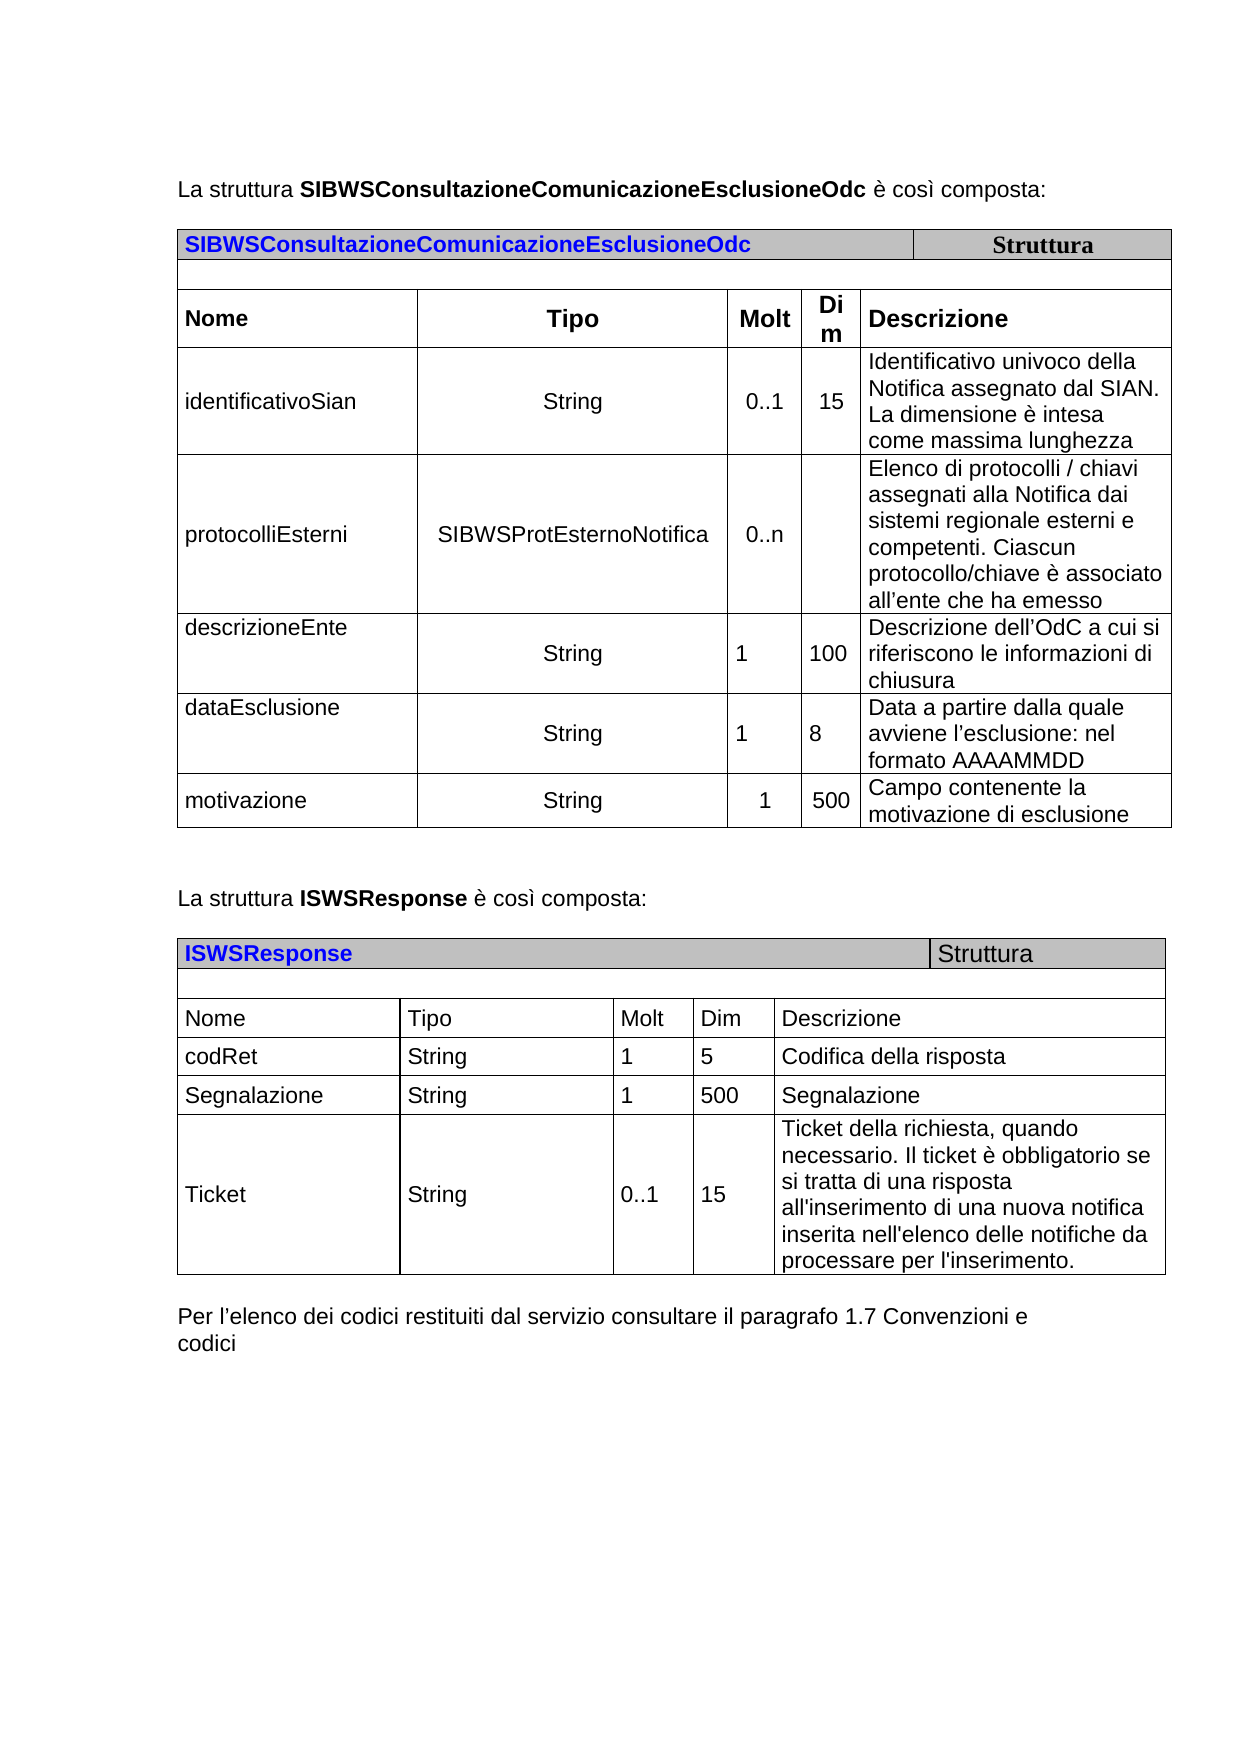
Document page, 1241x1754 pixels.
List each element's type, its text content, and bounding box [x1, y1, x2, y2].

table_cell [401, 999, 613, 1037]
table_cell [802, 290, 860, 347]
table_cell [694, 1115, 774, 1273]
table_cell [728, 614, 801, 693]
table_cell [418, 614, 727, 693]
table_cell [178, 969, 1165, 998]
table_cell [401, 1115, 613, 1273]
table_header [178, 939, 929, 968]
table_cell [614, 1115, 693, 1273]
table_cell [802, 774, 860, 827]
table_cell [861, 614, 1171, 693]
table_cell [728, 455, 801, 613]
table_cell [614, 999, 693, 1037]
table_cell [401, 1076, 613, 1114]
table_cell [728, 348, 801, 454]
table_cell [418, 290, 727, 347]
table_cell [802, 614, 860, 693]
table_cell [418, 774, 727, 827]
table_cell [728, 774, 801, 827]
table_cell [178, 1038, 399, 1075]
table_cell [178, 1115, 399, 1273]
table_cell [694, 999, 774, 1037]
text Per l’elenco dei codici restituiti dal servizio consultare il paragrafo 1.7 Convenzioni e codici [177, 1303, 1081, 1356]
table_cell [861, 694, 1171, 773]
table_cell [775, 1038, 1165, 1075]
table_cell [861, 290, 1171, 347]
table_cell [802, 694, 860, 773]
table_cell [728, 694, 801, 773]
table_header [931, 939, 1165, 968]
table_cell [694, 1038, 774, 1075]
text La struttura ISWSResponse è così composta: [177, 885, 1081, 912]
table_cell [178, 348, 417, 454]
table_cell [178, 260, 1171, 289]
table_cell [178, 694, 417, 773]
text La struttura SIBWSConsultazioneComunicazioneEsclusioneOdc è così composta: [177, 176, 1081, 203]
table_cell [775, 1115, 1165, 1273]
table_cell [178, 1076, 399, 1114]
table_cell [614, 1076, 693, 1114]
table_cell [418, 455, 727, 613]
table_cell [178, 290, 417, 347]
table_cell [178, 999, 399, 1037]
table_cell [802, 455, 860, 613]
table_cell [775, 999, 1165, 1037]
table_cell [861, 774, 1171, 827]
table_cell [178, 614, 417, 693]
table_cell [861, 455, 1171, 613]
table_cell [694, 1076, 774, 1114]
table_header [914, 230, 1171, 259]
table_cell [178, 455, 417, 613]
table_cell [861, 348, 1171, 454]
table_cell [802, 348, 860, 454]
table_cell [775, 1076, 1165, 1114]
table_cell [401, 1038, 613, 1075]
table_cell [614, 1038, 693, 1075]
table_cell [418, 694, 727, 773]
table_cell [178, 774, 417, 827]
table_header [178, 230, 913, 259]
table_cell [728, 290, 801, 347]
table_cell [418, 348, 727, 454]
